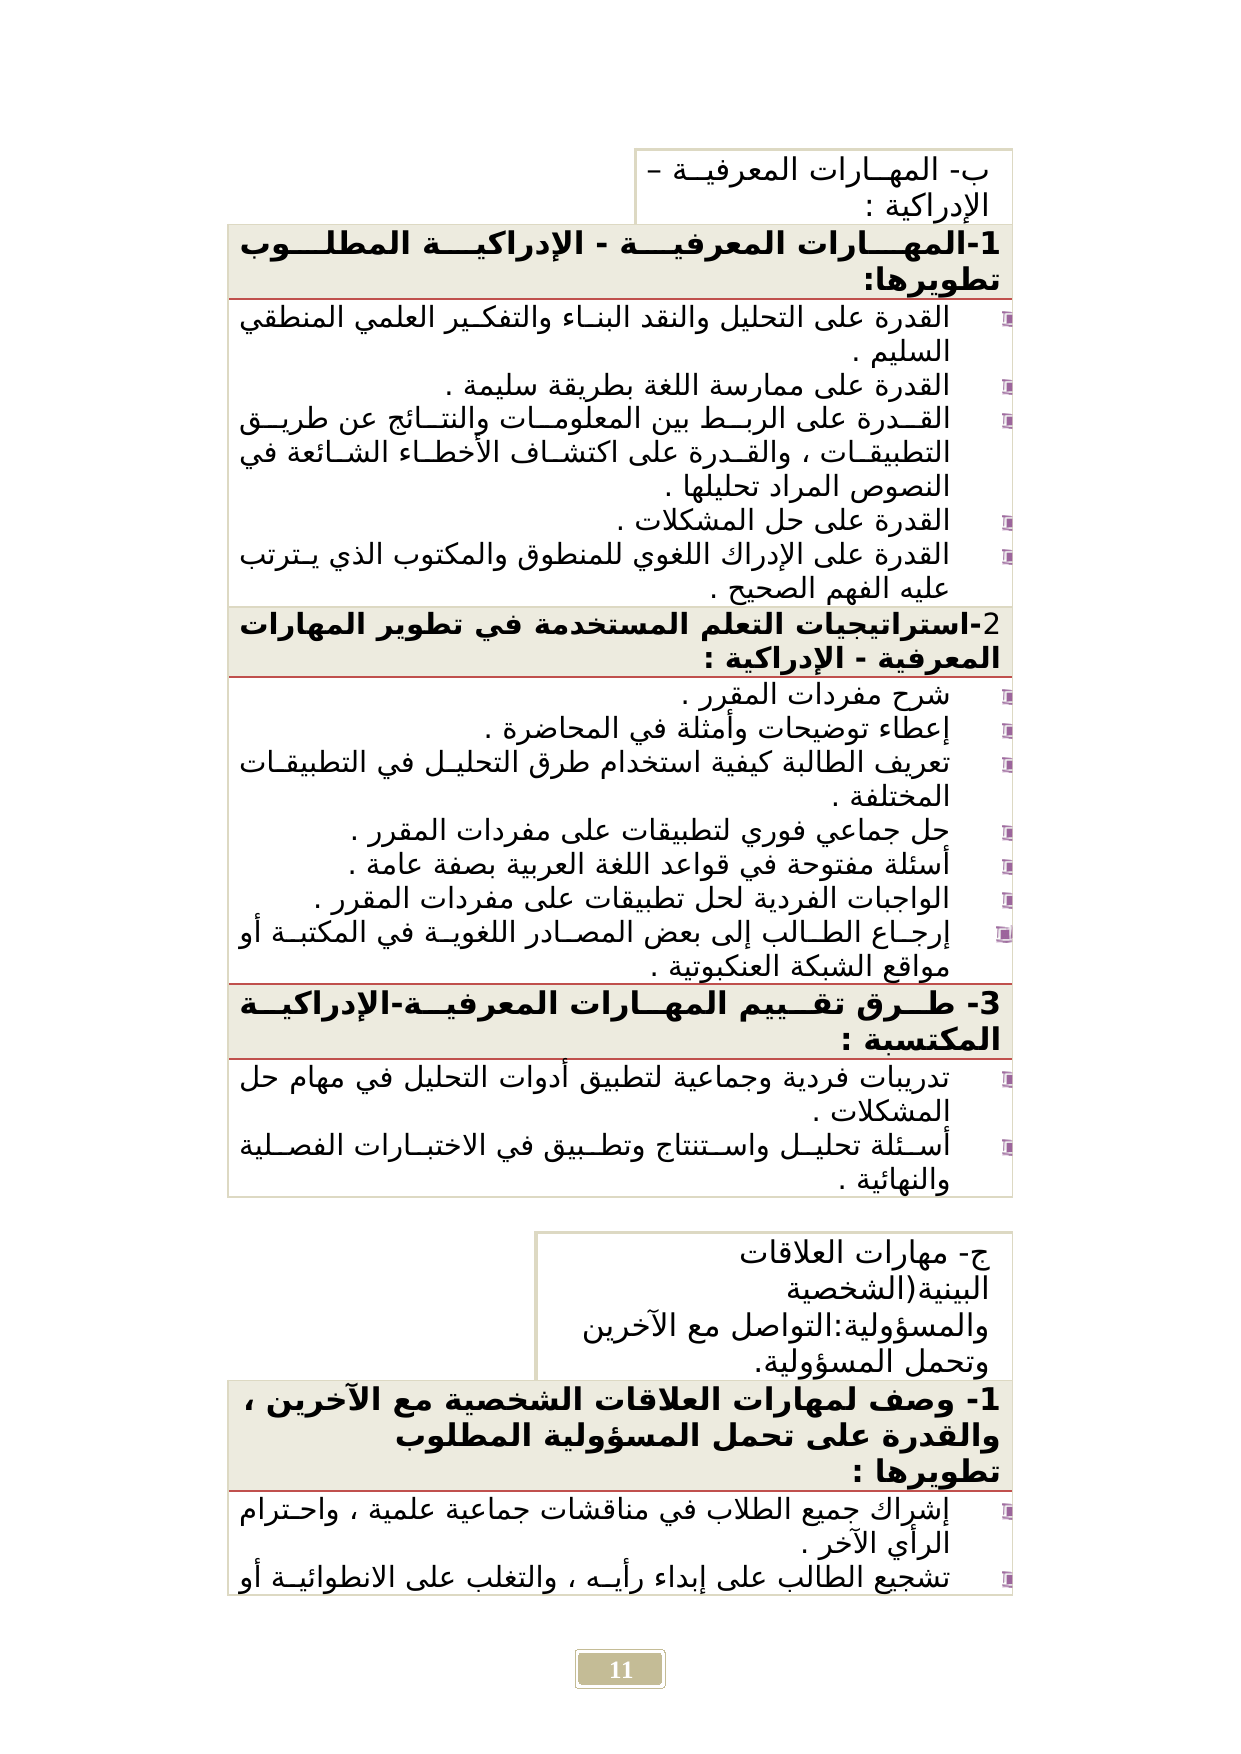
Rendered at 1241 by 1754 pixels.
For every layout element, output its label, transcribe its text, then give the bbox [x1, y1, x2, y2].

table_cell 1-المهارات المعرفية - الإدراكية المطلوب تطويرها: [229, 225, 1012, 298]
picture [1002, 858, 1013, 875]
picture [1002, 722, 1013, 739]
table_cell القدرة على التحليل والنقد البناء والتفكير العلمي المنطقي السليم . القدرة على ممارسة اللغة بطريقة سليمة . القدرة على الربط بين المعلومات والنتائج عن طريق التطبيقات ، والقدرة على اكتشاف الأخطاء الشائعة في النصوص المراد تحليلها . القدرة على حل المشكلات . القدرة على الإدراك اللغوي للمنطوق والمكتوب الذي يترتب عليه الفهم الصحيح . [229, 300, 1012, 606]
picture [1002, 548, 1013, 565]
table_cell تدريبات فردية وجماعية لتطبيق أدوات التحليل في مهام حل المشكلات . أسئلة تحليل واستنتاج وتطبيق في الاختبارات الفصلية والنهائية . [229, 1060, 1012, 1196]
picture [1002, 1070, 1013, 1088]
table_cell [229, 1492, 1012, 1594]
picture [996, 925, 1013, 943]
table_header ج- مهارات العلاقات البينية(الشخصية والمسؤولية:التواصل مع الآخرين وتحمل المسؤولية. [538, 1234, 1012, 1379]
table_cell 3- طرق تقييم المهارات المعرفية-الإدراكية المكتسبة : [229, 985, 1012, 1058]
picture [1002, 1138, 1013, 1156]
picture [1002, 412, 1013, 429]
picture [1002, 378, 1013, 395]
picture [1002, 688, 1013, 705]
table_cell 1- وصف لمهارات العلاقات الشخصية مع الآخرين ، والقدرة على تحمل المسؤولية المطلوب تطويرها : [229, 1381, 1012, 1490]
table_header ب- المهارات المعرفية – الإدراكية : [637, 151, 1012, 223]
table_cell 2-استراتيجيات التعلم المستخدمة في تطوير المهارات المعرفية - الإدراكية : [229, 608, 1012, 676]
picture [1002, 891, 1013, 909]
picture [1002, 310, 1013, 327]
picture [1002, 1502, 1013, 1520]
picture [1002, 1570, 1013, 1588]
picture [1002, 514, 1013, 531]
picture [1002, 756, 1013, 773]
picture [1002, 824, 1013, 841]
table_cell شرح مفردات المقرر . إعطاء توضيحات وأمثلة في المحاضرة . تعريف الطالبة كيفية استخدام طرق التحليل في التطبيقات المختلفة . حل جماعي فوري لتطبيقات على مفردات المقرر . أسئلة مفتوحة في قواعد اللغة العربية بصفة عامة . الواجبات الفردية لحل تطبيقات على مفردات المقرر . إرجاع الطالب إلى بعض المصادر اللغوية في المكتبة أو مواقع الشبكة العنكبوتية . [229, 678, 1012, 983]
